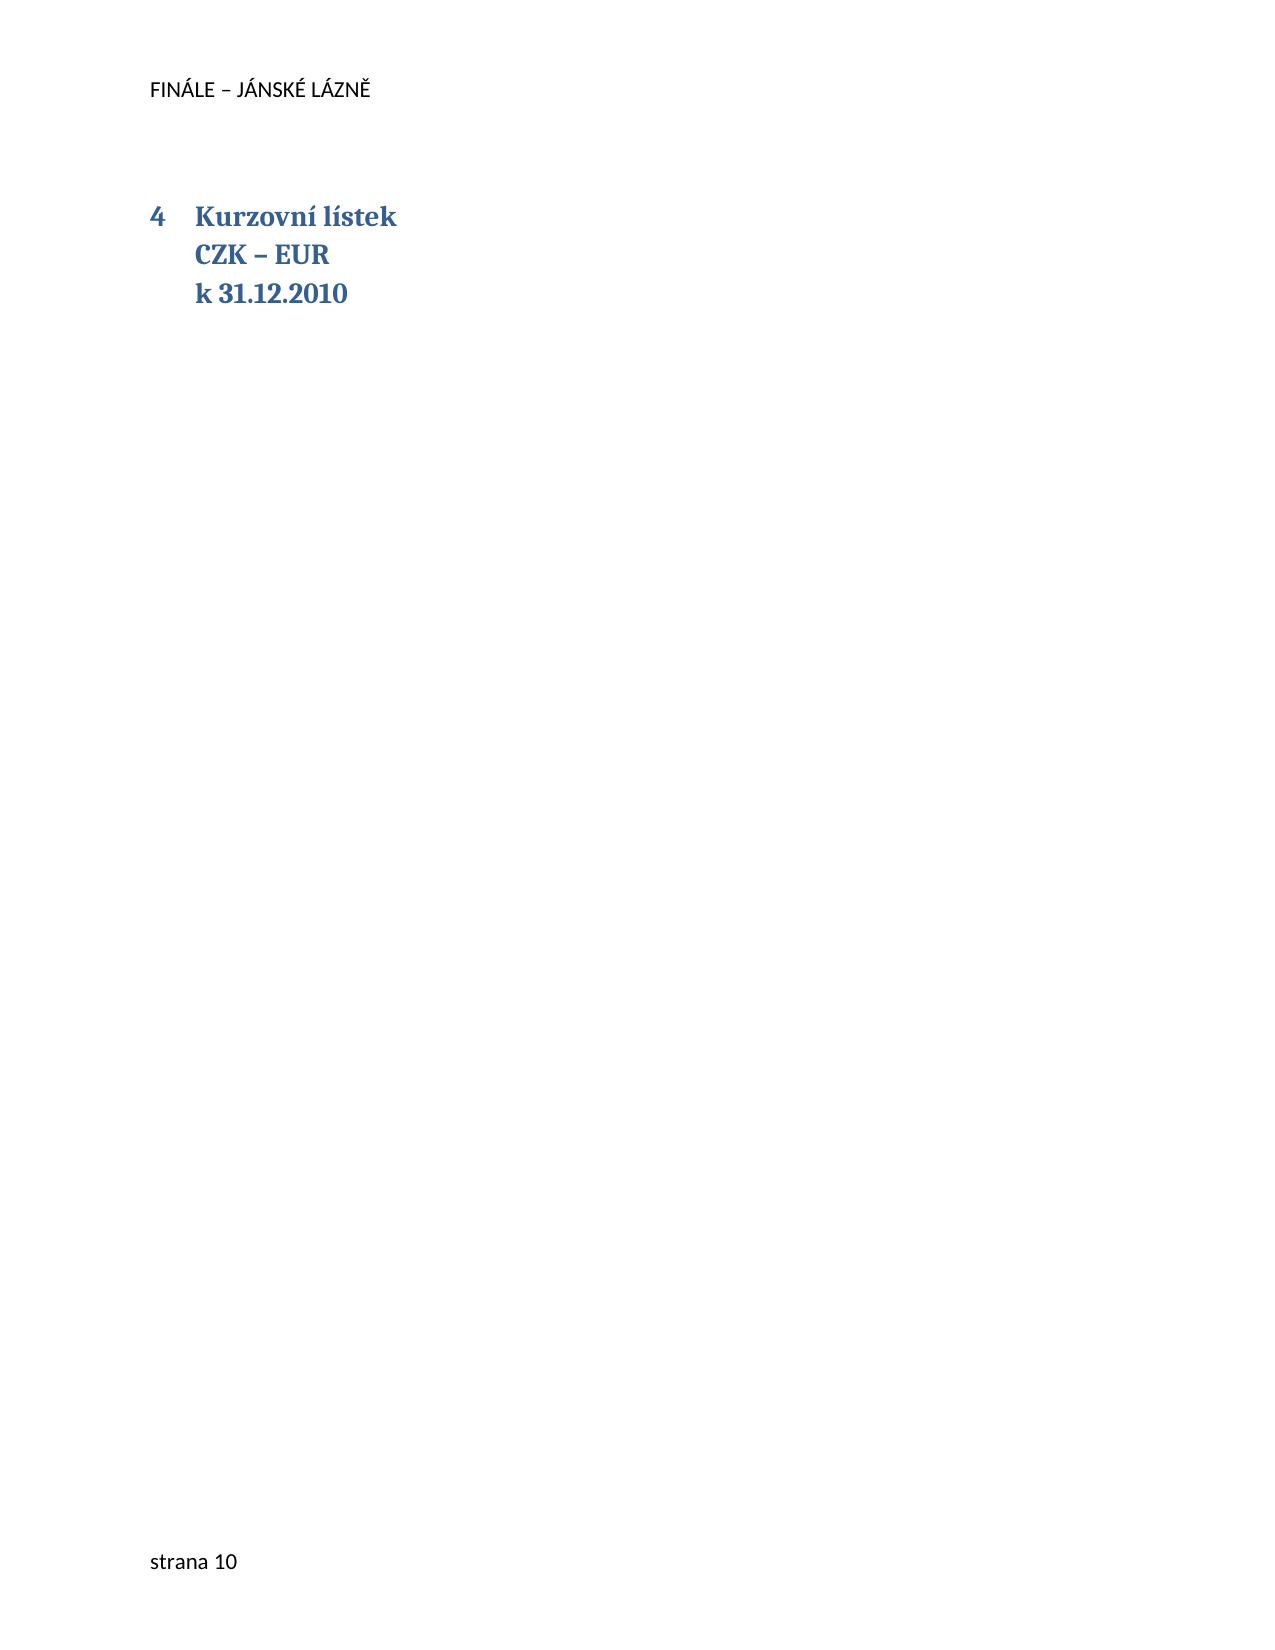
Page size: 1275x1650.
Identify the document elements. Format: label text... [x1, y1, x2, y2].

subtitle Kurzovní lístek CZK – EUR k 31.12.2010 [150, 200, 425, 311]
